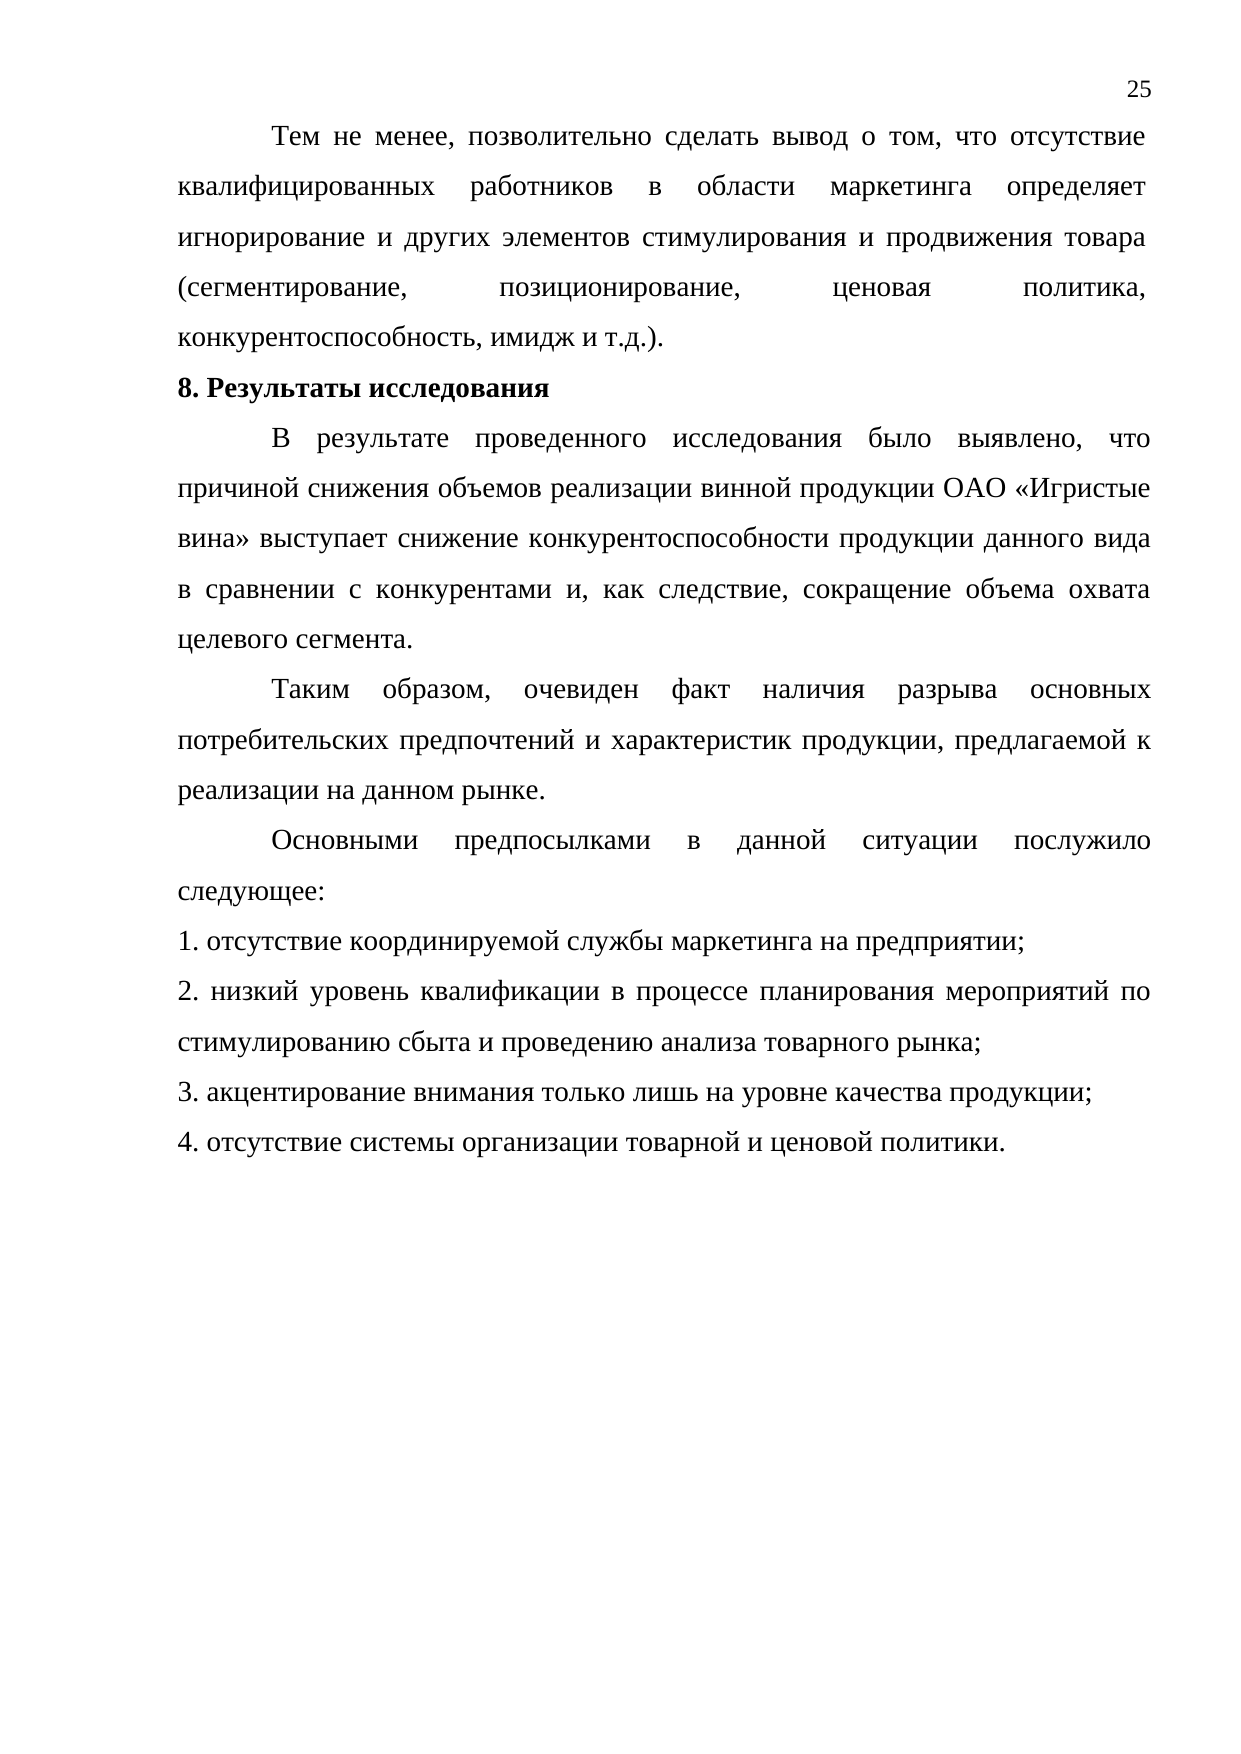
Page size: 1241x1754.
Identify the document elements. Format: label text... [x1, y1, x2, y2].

text Основными предпосылками в данной ситуации послужило следующее: [177, 822, 1152, 906]
text 1. отсутствие координируемой службы маркетинга на предприятии; [177, 923, 1152, 957]
text 8. Результаты исследования [177, 370, 1152, 403]
text 2. низкий уровень квалификации в процессе планирования мероприятий по стимулированию сбыта и проведению анализа товарного рынка; [177, 973, 1152, 1057]
text 4. отсутствие системы организации товарной и ценовой политики. [177, 1124, 1152, 1158]
text 3. акцентирование внимания только лишь на уровне качества продукции; [177, 1074, 1152, 1108]
text В результате проведенного исследования было выявлено, что причиной снижения объемов реализации винной продукции ОАО «Игристые вина» выступает снижение конкурентоспособности продукции данного вида в сравнении с конкурентами и, как следствие, сокращение объема охвата целевого сегмента. [177, 420, 1152, 655]
text Таким образом, очевиден факт наличия разрыва основных потребительских предпочтений и характеристик продукции, предлагаемой к реализации на данном рынке. [177, 672, 1152, 806]
list Тем не менее, позволительно сделать вывод о том, что отсутствие квалифицированных работников в области маркетинга определяет игнорирование и других элементов стимулирования и продвижения товара (сегментирование, позиционирование, ценовая политика, конкурентоспособность, имидж и т.д.). [177, 118, 1146, 353]
